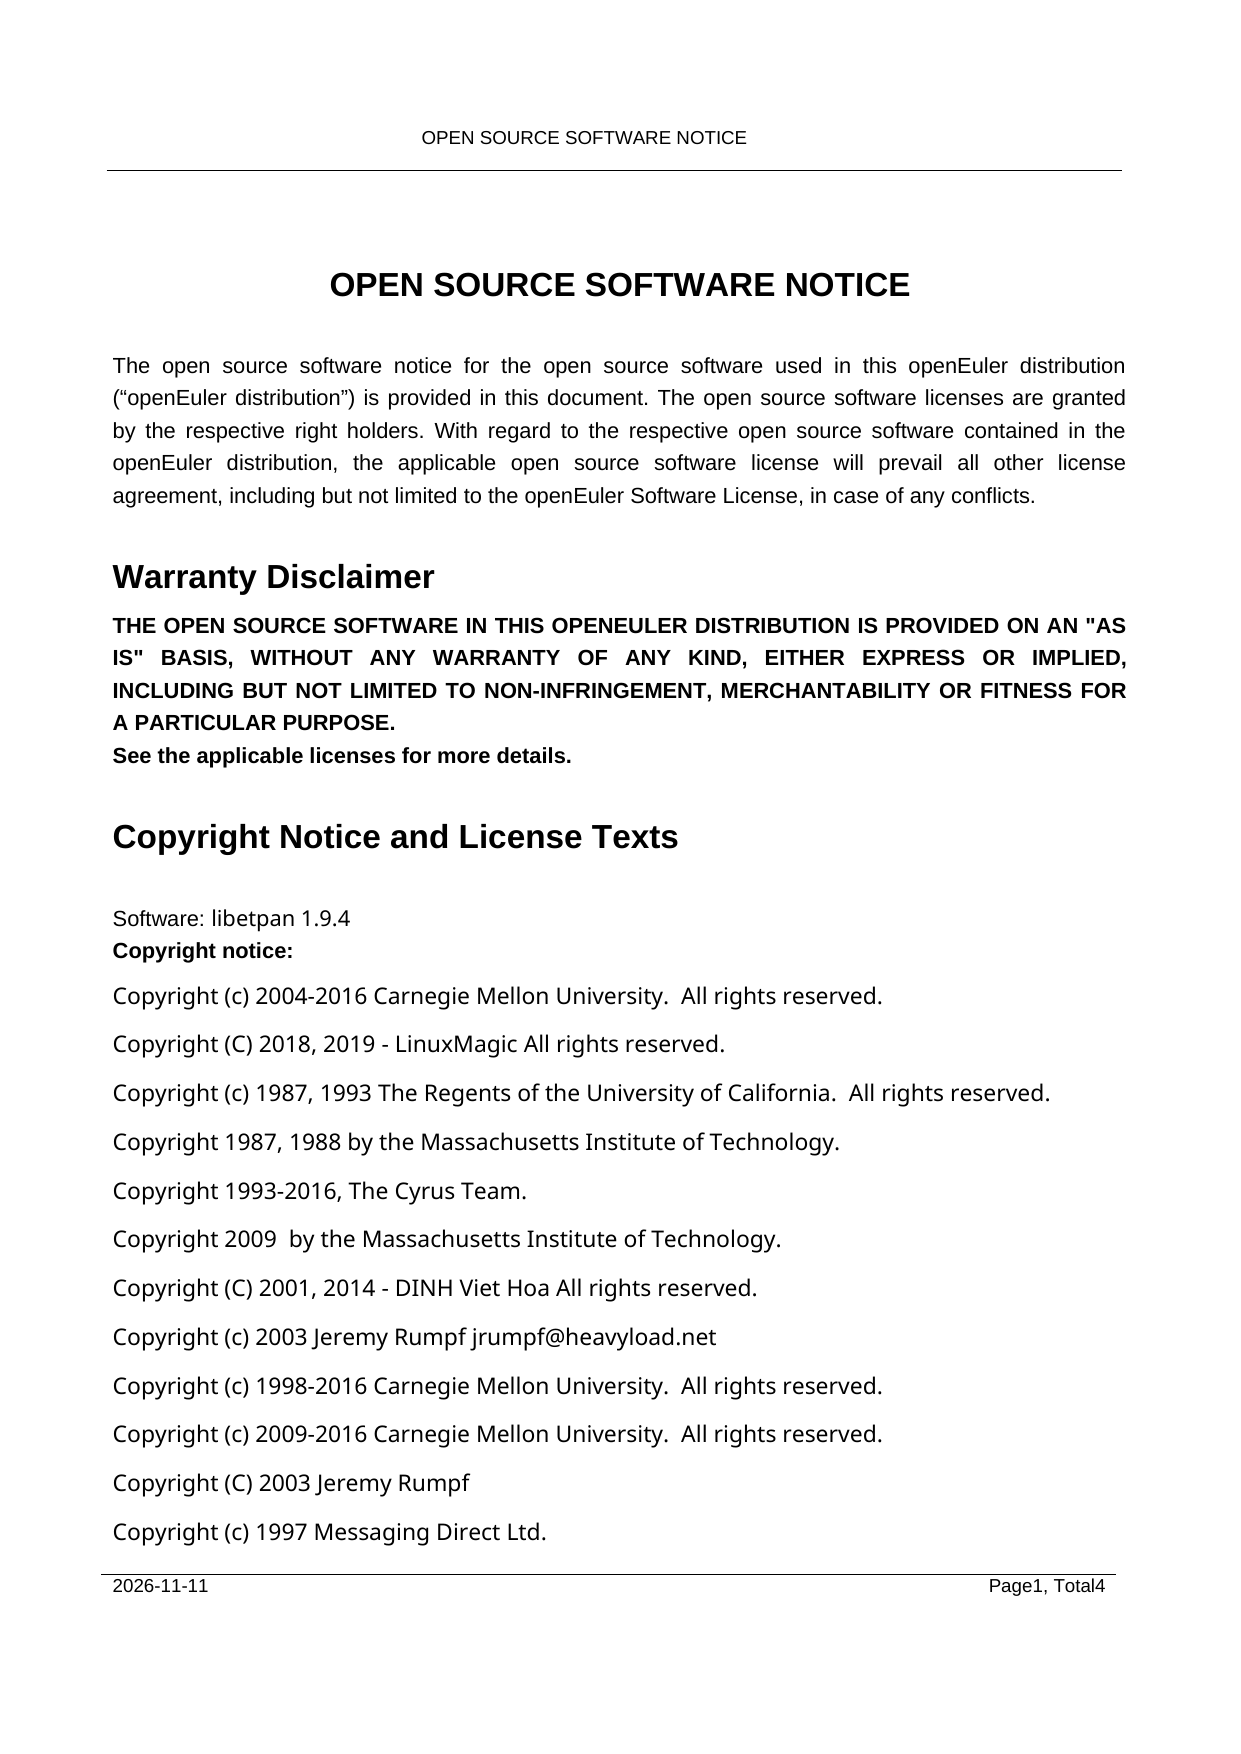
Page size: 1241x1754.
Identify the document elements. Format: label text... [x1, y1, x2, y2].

text Copyright notice: [112, 934, 1128, 966]
text OPEN SOURCE SOFTWARE NOTICE [112, 251, 1128, 316]
text Copyright Notice and License Texts [112, 804, 1128, 869]
text Software: libetpan 1.9.4 [112, 901, 1128, 934]
text THE OPEN SOURCE SOFTWARE IN THIS OPENEULER DISTRIBUTION IS PROVIDED ON AN "AS IS" BASIS, WITHOUT ANY WARRANTY OF ANY KIND, EITHER EXPRESS OR IMPLIED, INCLUDING BUT NOT LIMITED TO NON-INFRINGEMENT, MERCHANTABILITY OR FITNESS FOR A PARTICULAR PURPOSE. See the applicable licenses for more details. [112, 609, 1128, 771]
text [112, 979, 1128, 1548]
text Warranty Disclaimer [112, 544, 1128, 609]
text The open source software notice for the open source software used in this openEuler distribution (“openEuler distribution”) is provided in this document. The open source software licenses are granted by the respective right holders. With regard to the respective open source software contained in the openEuler distribution, the applicable open source software license will prevail all other license agreement, including but not limited to the openEuler Software License, in case of any conflicts. [112, 349, 1128, 511]
